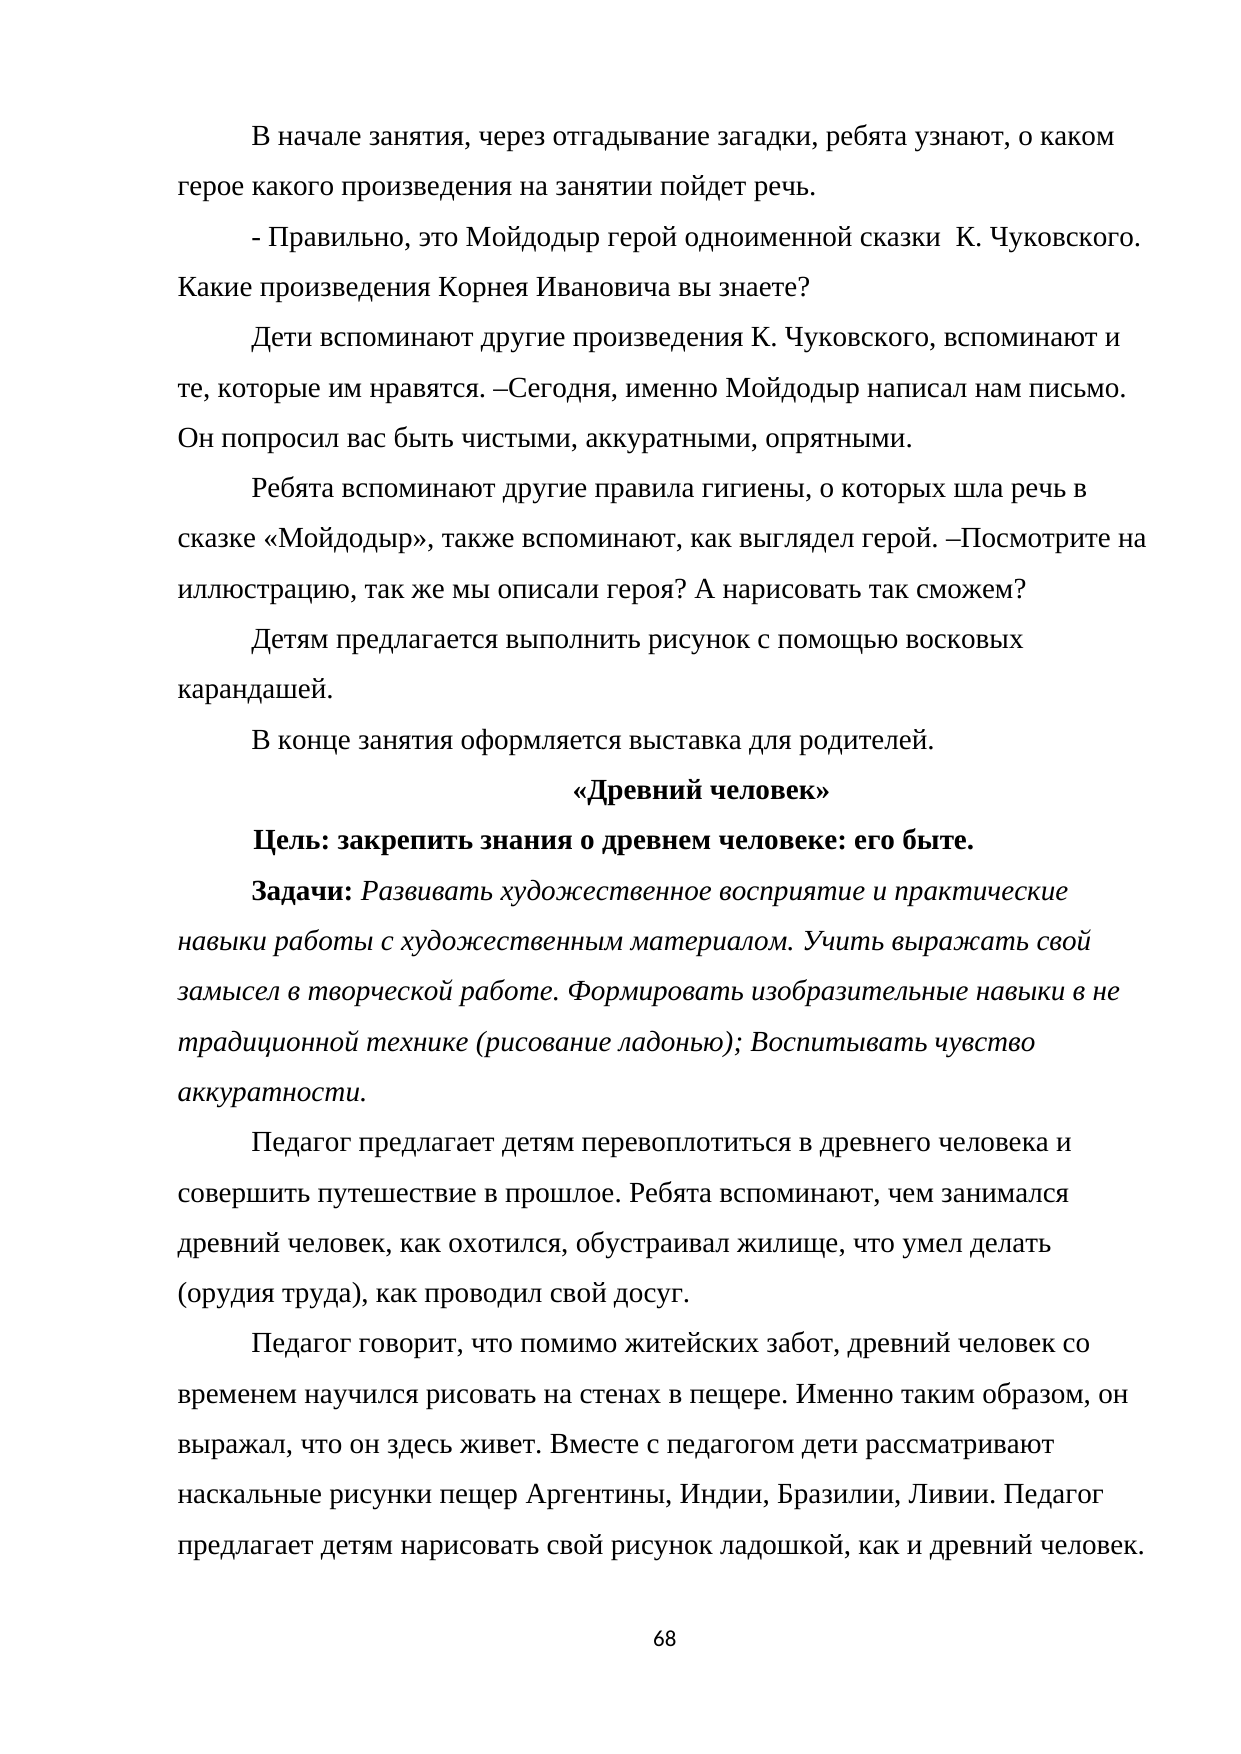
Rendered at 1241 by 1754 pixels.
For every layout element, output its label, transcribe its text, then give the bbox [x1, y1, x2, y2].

text Детям предлагается выполнить рисунок с помощью восковых карандашей. [177, 621, 1152, 705]
text «Древний человек» [177, 772, 1152, 806]
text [177, 1326, 1152, 1560]
text Ребята вспоминают другие правила гигиены, о которых шла речь в сказке «Мойдодыр», также вспоминают, как выглядел герой. –Посмотрите на иллюстрацию, так же мы описали героя? А нарисовать так сможем? [177, 470, 1152, 604]
text Педагог предлагает детям перевоплотиться в древнего человека и совершить путешествие в прошлое. Ребята вспоминают, чем занимался древний человек, как охотился, обустраивал жилище, что умел делать (орудия труда), как проводил свой досуг. [177, 1124, 1152, 1309]
text Дети вспоминают другие произведения К. Чуковского, вспоминают и те, которые им нравятся. –Сегодня, именно Мойдодыр написал нам письмо. Он попросил вас быть чистыми, аккуратными, опрятными. [177, 319, 1152, 453]
text В конце занятия оформляется выставка для родителей. [177, 722, 1152, 755]
text Цель: закрепить знания о древнем человеке: его быте. [179, 822, 1152, 856]
text Задачи: Развивать художественное восприятие и практические навыки работы с художественным материалом. Учить выражать свой замысел в творческой работе. Формировать изобразительные навыки в не традиционной технике (рисование ладонью); Воспитывать чувство аккуратности. [177, 873, 1152, 1108]
text - Правильно, это Мойдодыр герой одноименной сказки К. Чуковского. Какие произведения Корнея Ивановича вы знаете? [177, 219, 1152, 303]
text В начале занятия, через отгадывание загадки, ребята узнают, о каком герое какого произведения на занятии пойдет речь. [177, 118, 1152, 202]
